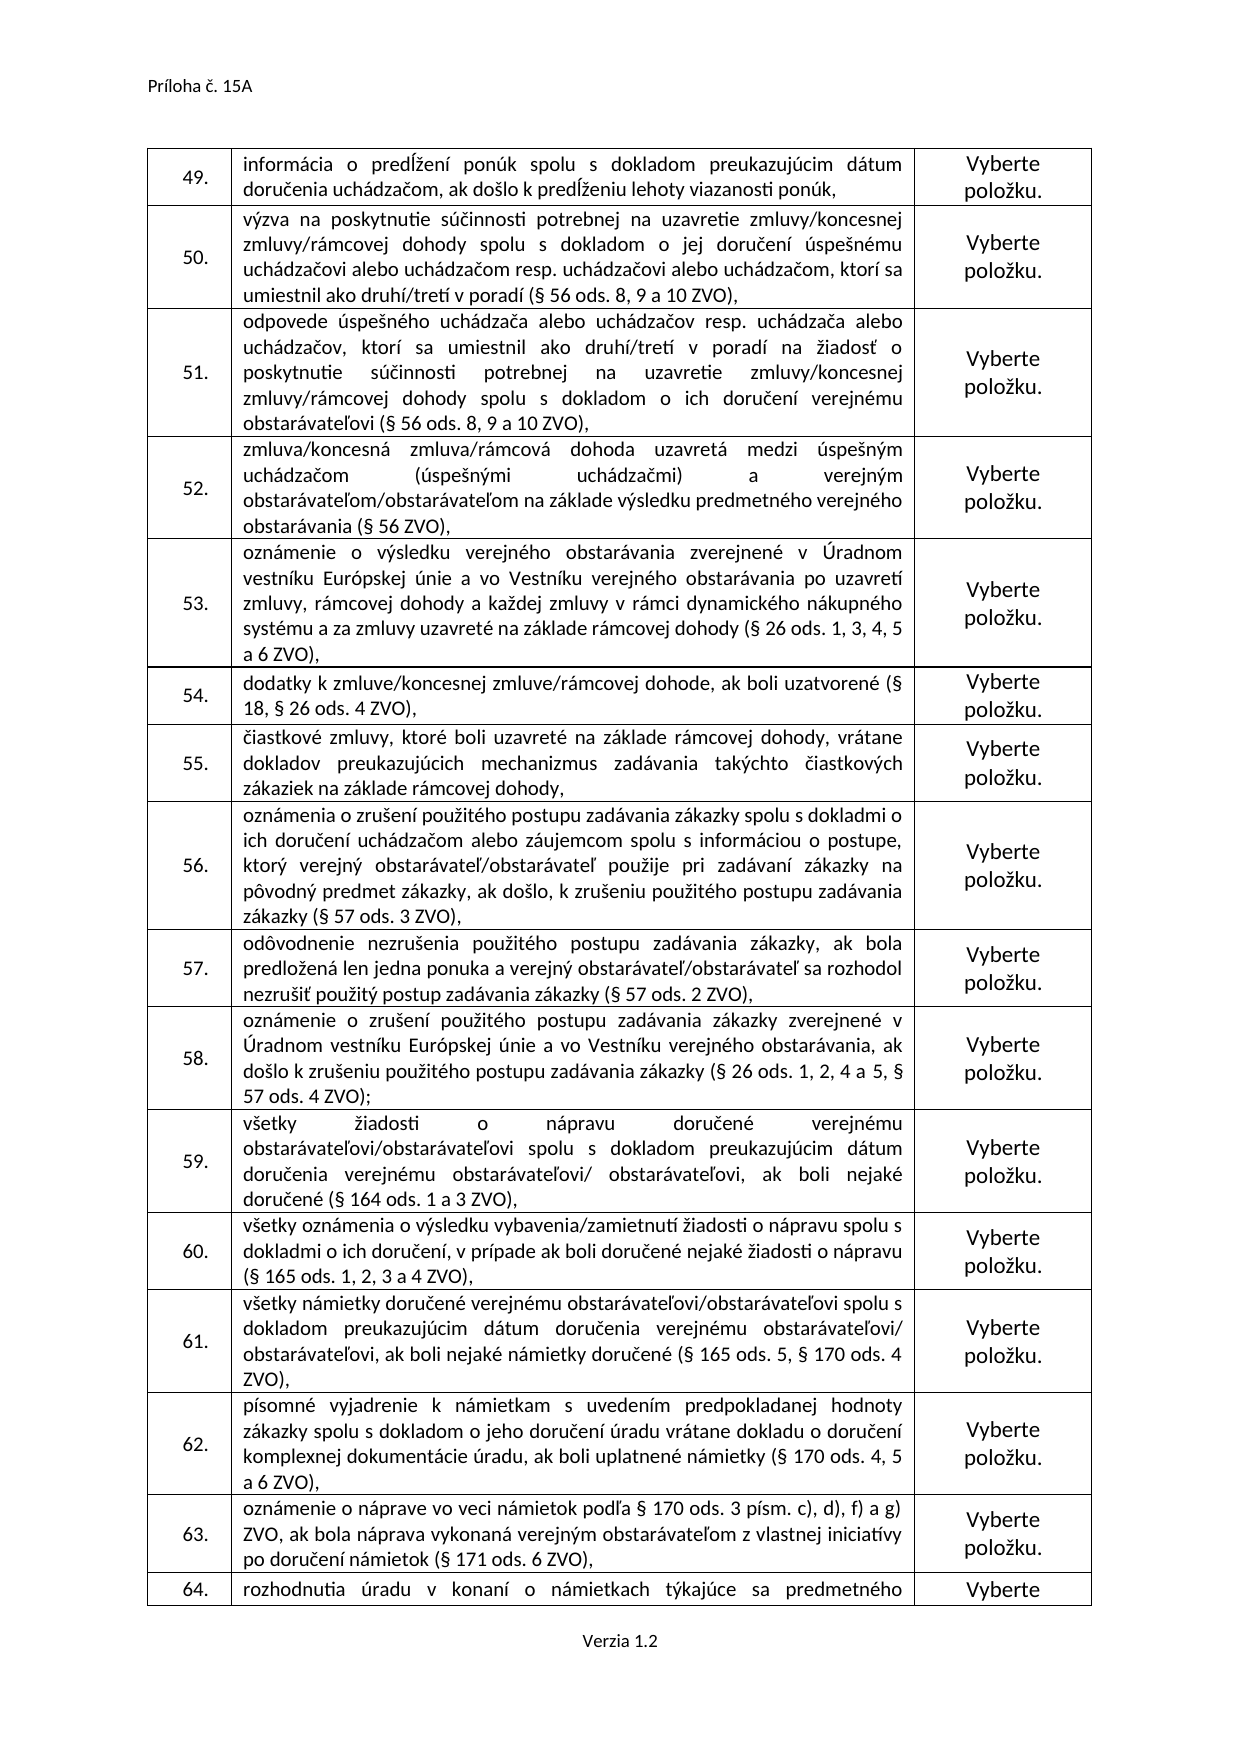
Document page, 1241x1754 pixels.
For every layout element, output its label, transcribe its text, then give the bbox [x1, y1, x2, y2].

table_cell [148, 1110, 231, 1212]
table_cell dodatky k zmluve/koncesnej zmluve/rámcovej dohode, ak boli uzatvorené (§ 18, § 26 ods. 4 ZVO), [232, 668, 914, 723]
table_cell informácia o predĺžení ponúk spolu s dokladom preukazujúcim dátum doručenia uchádzačom, ak došlo k predĺženiu lehoty viazanosti ponúk, [232, 149, 914, 205]
table_cell všetky námietky doručené verejnému obstarávateľovi/obstarávateľovi spolu s dokladom preukazujúcim dátum doručenia verejnému obstarávateľovi/ obstarávateľovi, ak boli nejaké námietky doručené (§ 165 ods. 5, § 170 ods. 4 ZVO), [232, 1290, 914, 1392]
table_cell písomné vyjadrenie k námietkam s uvedením predpokladanej hodnoty zákazky spolu s dokladom o jeho doručení úradu vrátane dokladu o doručení komplexnej dokumentácie úradu, ak boli uplatnené námietky (§ 170 ods. 4, 5 a 6 ZVO), [232, 1393, 914, 1494]
table_cell [148, 802, 231, 929]
table_cell čiastkové zmluvy, ktoré boli uzavreté na základe rámcovej dohody, vrátane dokladov preukazujúcich mechanizmus zadávania takýchto čiastkových zákaziek na základe rámcovej dohody, [232, 725, 914, 801]
table_cell [148, 725, 231, 801]
table_cell [148, 1213, 231, 1289]
table_cell [148, 539, 231, 666]
table_cell zmluva/koncesná zmluva/rámcová dohoda uzavretá medzi úspešným uchádzačom (úspešnými uchádzačmi) a verejným obstarávateľom/obstarávateľom na základe výsledku predmetného verejného obstarávania (§ 56 ZVO), [232, 437, 914, 538]
table_cell výzva na poskytnutie súčinnosti potrebnej na uzavretie zmluvy/koncesnej zmluvy/rámcovej dohody spolu s dokladom o jej doručení úspešnému uchádzačovi alebo uchádzačom resp. uchádzačovi alebo uchádzačom, ktorí sa umiestnil ako druhí/tretí v poradí (§ 56 ods. 8, 9 a 10 ZVO), [232, 206, 914, 307]
table_cell [148, 930, 231, 1006]
table_cell [148, 1290, 231, 1392]
table_cell oznámenia o zrušení použitého postupu zadávania zákazky spolu s dokladmi o ich doručení uchádzačom alebo záujemcom spolu s informáciou o postupe, ktorý verejný obstarávateľ/obstarávateľ použije pri zadávaní zákazky na pôvodný predmet zákazky, ak došlo, k zrušeniu použitého postupu zadávania zákazky (§ 57 ods. 3 ZVO), [232, 802, 914, 929]
table_cell [148, 1573, 231, 1605]
table_cell [148, 149, 231, 205]
table_cell odôvodnenie nezrušenia použitého postupu zadávania zákazky, ak bola predložená len jedna ponuka a verejný obstarávateľ/obstarávateľ sa rozhodol nezrušiť použitý postup zadávania zákazky (§ 57 ods. 2 ZVO), [232, 930, 914, 1006]
table_cell [148, 1495, 231, 1572]
table_cell oznámenie o náprave vo veci námietok podľa § 170 ods. 3 písm. c), d), f) a g) ZVO, ak bola náprava vykonaná verejným obstarávateľom z vlastnej iniciatívy po doručení námietok (§ 171 ods. 6 ZVO), [232, 1495, 914, 1572]
table_cell [148, 1007, 231, 1109]
table_cell [148, 206, 231, 307]
table_cell [148, 668, 231, 723]
table_cell [148, 1393, 231, 1494]
table_cell odpovede úspešného uchádzača alebo uchádzačov resp. uchádzača alebo uchádzačov, ktorí sa umiestnil ako druhí/tretí v poradí na žiadosť o poskytnutie súčinnosti potrebnej na uzavretie zmluvy/koncesnej zmluvy/rámcovej dohody spolu s dokladom o ich doručení verejnému obstarávateľovi (§ 56 ods. 8, 9 a 10 ZVO), [232, 309, 914, 436]
table_cell oznámenie o výsledku verejného obstarávania zverejnené v Úradnom vestníku Európskej únie a vo Vestníku verejného obstarávania po uzavretí zmluvy, rámcovej dohody a každej zmluvy v rámci dynamického nákupného systému a za zmluvy uzavreté na základe rámcovej dohody (§ 26 ods. 1, 3, 4, 5 a 6 ZVO), [232, 539, 914, 666]
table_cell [232, 1573, 914, 1605]
table_cell oznámenie o zrušení použitého postupu zadávania zákazky zverejnené v Úradnom vestníku Európskej únie a vo Vestníku verejného obstarávania, ak došlo k zrušeniu použitého postupu zadávania zákazky (§ 26 ods. 1, 2, 4 a 5, § 57 ods. 4 ZVO); [232, 1007, 914, 1109]
table_cell všetky oznámenia o výsledku vybavenia/zamietnutí žiadosti o nápravu spolu s dokladmi o ich doručení, v prípade ak boli doručené nejaké žiadosti o nápravu (§ 165 ods. 1, 2, 3 a 4 ZVO), [232, 1213, 914, 1289]
table_cell [148, 309, 231, 436]
table_cell [148, 437, 231, 538]
table_cell všetky žiadosti o nápravu doručené verejnému obstarávateľovi/obstarávateľovi spolu s dokladom preukazujúcim dátum doručenia verejnému obstarávateľovi/ obstarávateľovi, ak boli nejaké doručené (§ 164 ods. 1 a 3 ZVO), [232, 1110, 914, 1212]
